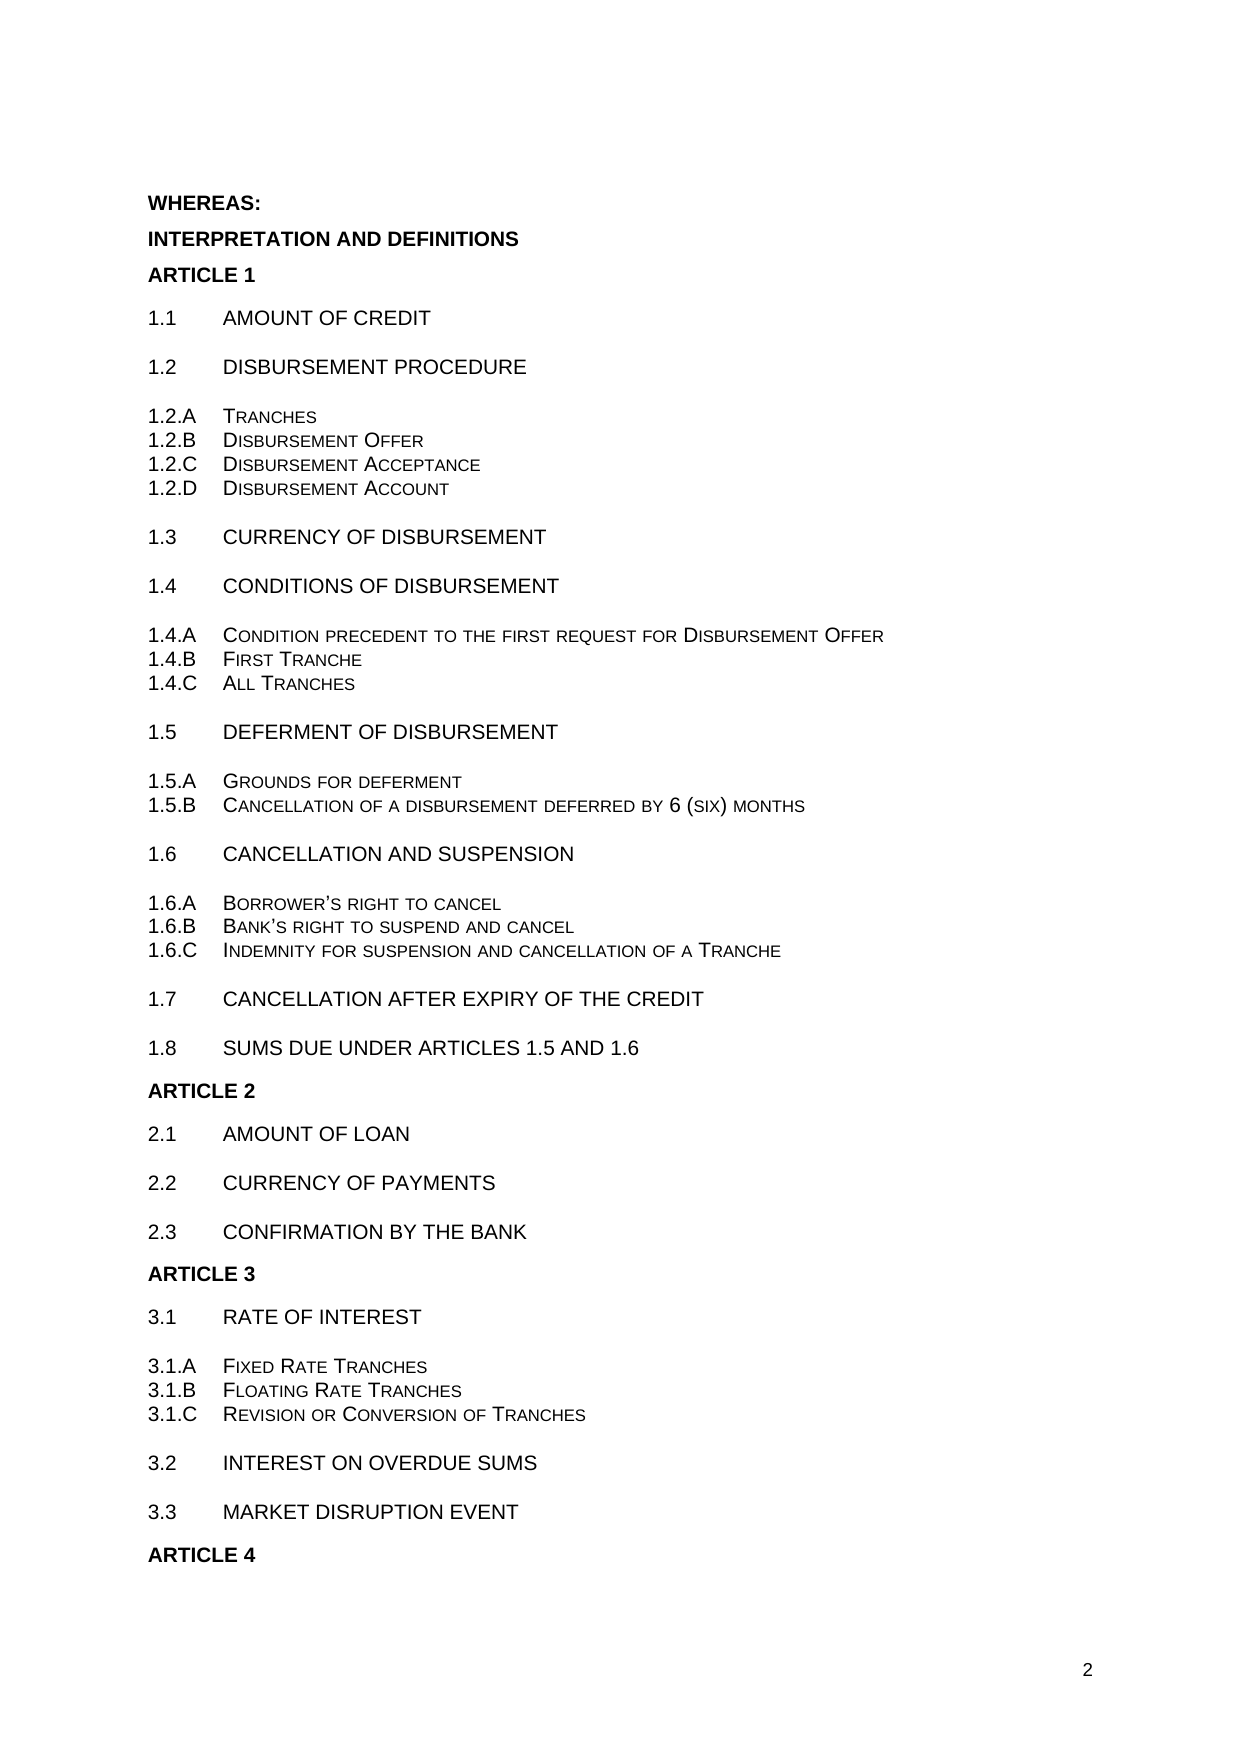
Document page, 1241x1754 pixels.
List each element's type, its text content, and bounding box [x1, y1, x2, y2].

text 3.1.A Fixed Rate Tranches 25 [148, 1354, 1092, 1378]
text 3.1.C Revision or Conversion of Tranches 25 [148, 1402, 1092, 1426]
text 1.7 Cancellation after expiry of the Credit 24 [148, 987, 1059, 1011]
text 1.1 Amount of Credit 18 [148, 306, 1059, 330]
text Article 3 25 [148, 1262, 1059, 1286]
text 3.1.B Floating Rate Tranches 25 [148, 1378, 1092, 1402]
text 3.2 Interest on overdue sums 25 [148, 1451, 1059, 1475]
text Article 4 26 [148, 1542, 1059, 1566]
text 1.6.B Bank’s right to suspend and cancel 23 [148, 914, 1092, 938]
text 2.3 Confirmation by the Bank 25 [148, 1219, 1059, 1243]
text Article 1 18 [148, 263, 1059, 287]
text 1.4.C All Tranches 20 [148, 671, 1092, 694]
text 3.1 Rate of interest 25 [148, 1305, 1059, 1329]
text 1.2 Disbursement procedure 18 [148, 355, 1059, 379]
text 1.4.B First Tranche 20 [148, 647, 1092, 671]
text 1.3 Currency of disbursement 20 [148, 525, 1059, 549]
text 1.2.C Disbursement Acceptance 19 [148, 452, 1092, 476]
text INTERPRETATION AND DEFINITIONS 9 [148, 227, 1059, 251]
text 1.6.A Borrower’s right to cancel 23 [148, 890, 1092, 914]
text 1.4 Conditions of disbursement 20 [148, 574, 1059, 598]
text 1.2.A Tranches 18 [148, 404, 1092, 428]
text 1.6 Cancellation and suspension 23 [148, 841, 1059, 865]
text 1.4.A Condition precedent to the first request for Disbursement Offer 20 [148, 623, 1092, 647]
text 1.8 Sums due under Articles 1.5 and 1.6 24 [148, 1036, 1059, 1060]
text 1.5.A Grounds for deferment 22 [148, 768, 1092, 792]
text 1.5 Deferment of disbursement 22 [148, 719, 1059, 743]
text 2.1 Amount of Loan 24 [148, 1122, 1059, 1146]
text WHEREAS: 7 [148, 190, 1059, 214]
text 1.5.B Cancellation of a disbursement deferred by 6 (six) months 22 [148, 792, 1092, 816]
text Article 2 24 [148, 1079, 1059, 1103]
text 1.6.C Indemnity for suspension and cancellation of a Tranche 23 [148, 938, 1092, 962]
text 1.2.D Disbursement Account 19 [148, 476, 1092, 500]
text 1.2.B Disbursement Offer 18 [148, 428, 1092, 452]
text 2.2 Currency of payments 24 [148, 1171, 1059, 1194]
text 3.3 Market Disruption Event 26 [148, 1500, 1059, 1524]
